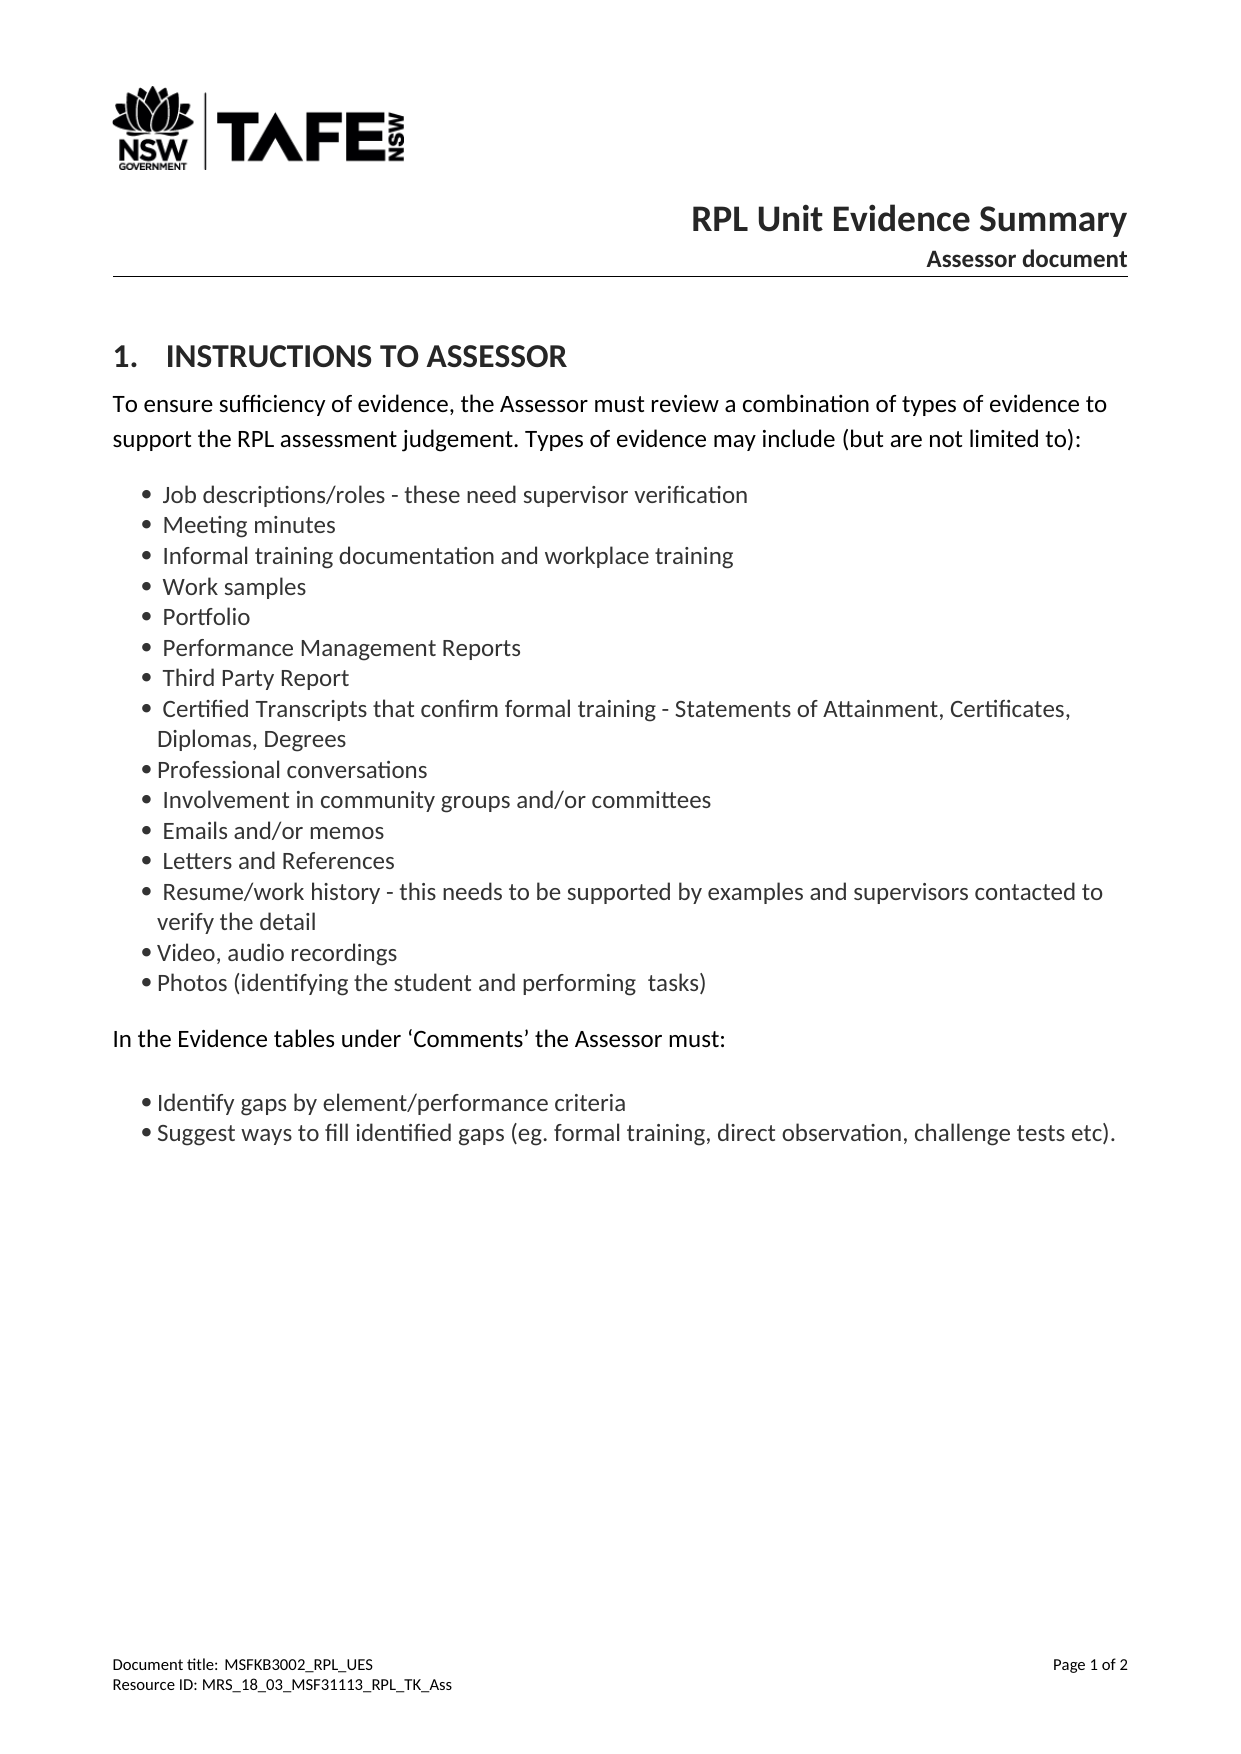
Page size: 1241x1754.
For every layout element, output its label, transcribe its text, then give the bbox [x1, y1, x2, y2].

text To ensure sufficiency of evidence, the Assessor must review a combination of types of evidence to support the RPL assessment judgement. Types of evidence may include (but are not limited to): [112, 388, 1128, 454]
list Meeting minutes [142, 509, 1128, 540]
list Photos (identifying the student and performing tasks) [142, 967, 1128, 998]
list Informal training documentation and workplace training [142, 540, 1128, 571]
list Certified Transcripts that confirm formal training - Statements of Attainment, Certificates, Diplomas, Degrees [142, 693, 1128, 754]
list Portfolio [142, 601, 1128, 632]
list Resume/work history - this needs to be supported by examples and supervisors contacted to verify the detail [142, 876, 1128, 937]
list Job descriptions/roles - these need supervisor verification [142, 479, 1128, 509]
list Letters and References [142, 845, 1128, 876]
list Suggest ways to fill identified gaps (eg. formal training, direct observation, challenge tests etc). [142, 1117, 1128, 1148]
list Involvement in community groups and/or committees [142, 784, 1128, 815]
text In the Evidence tables under ‘Comments’ the Assessor must: [112, 1023, 1128, 1053]
list Video, audio recordings [142, 937, 1128, 967]
subtitle Instructions to Assessor [112, 335, 1128, 376]
picture [112, 86, 404, 170]
list Professional conversations [142, 754, 1128, 784]
list Performance Management Reports [142, 632, 1128, 662]
list Work samples [142, 571, 1128, 601]
list Emails and/or memos [142, 815, 1128, 845]
list Identify gaps by element/performance criteria [142, 1087, 1128, 1117]
list Third Party Report [142, 662, 1128, 693]
